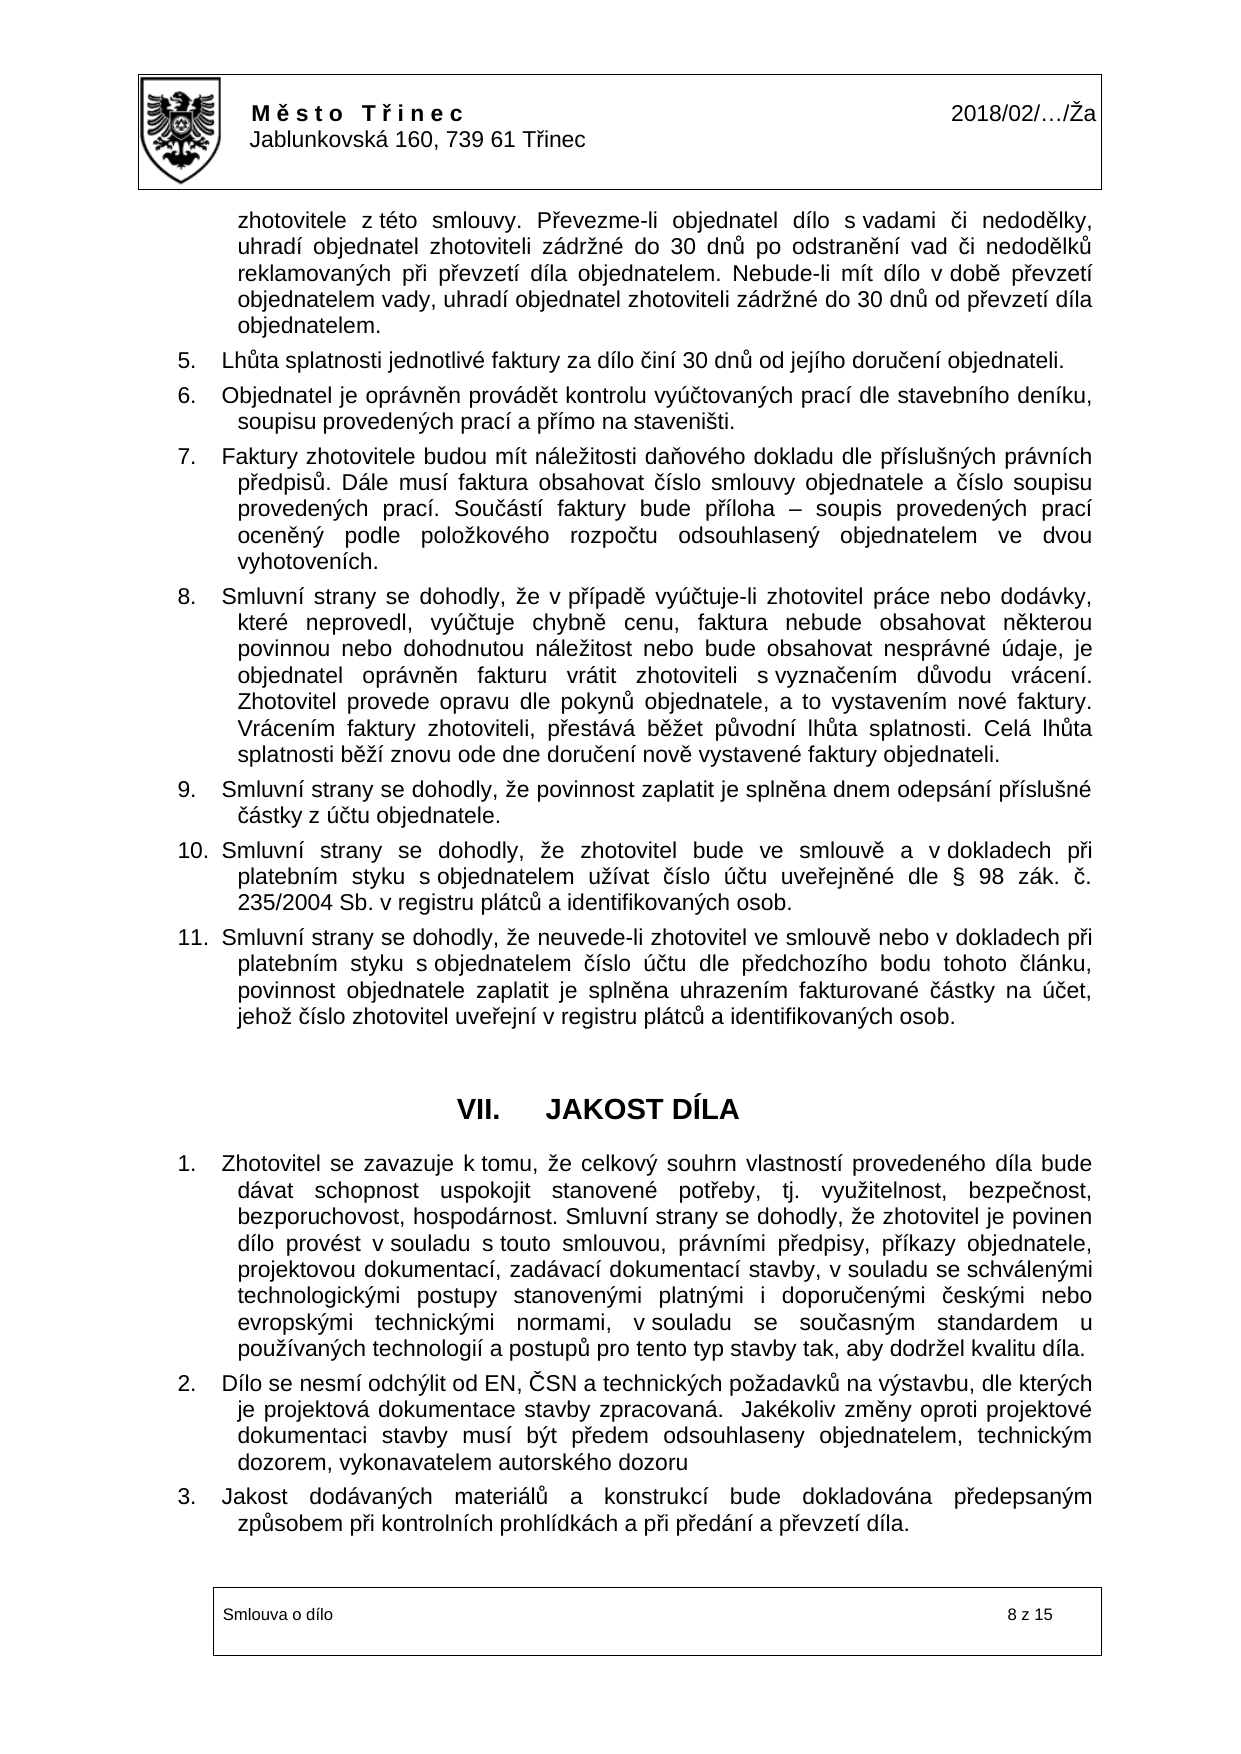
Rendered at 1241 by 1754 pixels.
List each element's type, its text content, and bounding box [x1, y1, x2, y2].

subtitle 7. Faktury zhotovitele budou mít náležitosti daňového dokladu dle příslušných právních předpisů. Dále musí faktura obsahovat číslo smlouvy objednatele a číslo soupisu provedených prací. Součástí faktury bude příloha – soupis provedených prací oceněný podle položkového rozpočtu odsouhlasený objednatelem ve dvou vyhotoveních. [177, 443, 1093, 574]
subtitle 9. Smluvní strany se dohodly, že povinnost zaplatit je splněna dnem odepsání příslušné částky z účtu objednatele. [177, 776, 1093, 828]
subtitle 2. Dílo se nesmí odchýlit od EN, ČSN a technických požadavků na výstavbu, dle kterých je projektová dokumentace stavby zpracovaná. Jakékoliv změny oproti projektové dokumentaci stavby musí být předem odsouhlaseny objednatelem, technickým dozorem, vykonavatelem autorského dozoru [177, 1369, 1093, 1475]
subtitle 5. Lhůta splatnosti jednotlivé faktury za dílo činí 30 dnů od jejího doručení objednateli. [177, 347, 1093, 373]
subtitle 1. Zhotovitel se zavazuje k tomu, že celkový souhrn vlastností provedeného díla bude dávat schopnost uspokojit stanovené potřeby, tj. využitelnost, bezpečnost, bezporuchovost, hospodárnost. Smluvní strany se dohodly, že zhotovitel je povinen dílo provést v souladu s touto smlouvou, právními předpisy, příkazy objednatele, projektovou dokumentací, zadávací dokumentací stavby, v souladu se schválenými technologickými postupy stanovenými platnými i doporučenými českými nebo evropskými technickými normami, v souladu se současným standardem u používaných technologií a postupů pro tento typ stavby tak, aby dodržel kvalitu díla. [177, 1150, 1093, 1361]
subtitle 3. Jakost dodávaných materiálů a konstrukcí bude dokladována předepsaným způsobem při kontrolních prohlídkách a při předání a převzetí díla. [177, 1483, 1093, 1536]
subtitle JAKOST DÍLA [148, 1092, 1093, 1125]
subtitle 11. Smluvní strany se dohodly, že neuvede-li zhotovitel ve smlouvě nebo v dokladech při platebním styku s objednatelem číslo účtu dle předchozího bodu tohoto článku, povinnost objednatele zaplatit je splněna uhrazením fakturované částky na účet, jehož číslo zhotovitel uveřejní v registru plátců a identifikovaných osob. [177, 924, 1093, 1029]
subtitle 8. Smluvní strany se dohodly, že v případě vyúčtuje-li zhotovitel práce nebo dodávky, které neprovedl, vyúčtuje chybně cenu, faktura nebude obsahovat některou povinnou nebo dohodnutou náležitost nebo bude obsahovat nesprávné údaje, je objednatel oprávněn fakturu vrátit zhotoviteli s vyznačením důvodu vrácení. Zhotovitel provede opravu dle pokynů objednatele, a to vystavením nové faktury. Vrácením faktury zhotoviteli, přestává běžet původní lhůta splatnosti. Celá lhůta splatnosti běží znovu ode dne doručení nově vystavené faktury objednateli. [177, 583, 1093, 767]
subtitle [177, 207, 1093, 338]
subtitle 6. Objednatel je oprávněn provádět kontrolu vyúčtovaných prací dle stavebního deníku, soupisu provedených prací a přímo na staveništi. [177, 382, 1093, 434]
subtitle 10. Smluvní strany se dohodly, že zhotovitel bude ve smlouvě a v dokladech při platebním styku s objednatelem užívat číslo účtu uveřejněné dle § 98 zák. č. 235/2004 Sb. v registru plátců a identifikovaných osob. [177, 837, 1093, 916]
